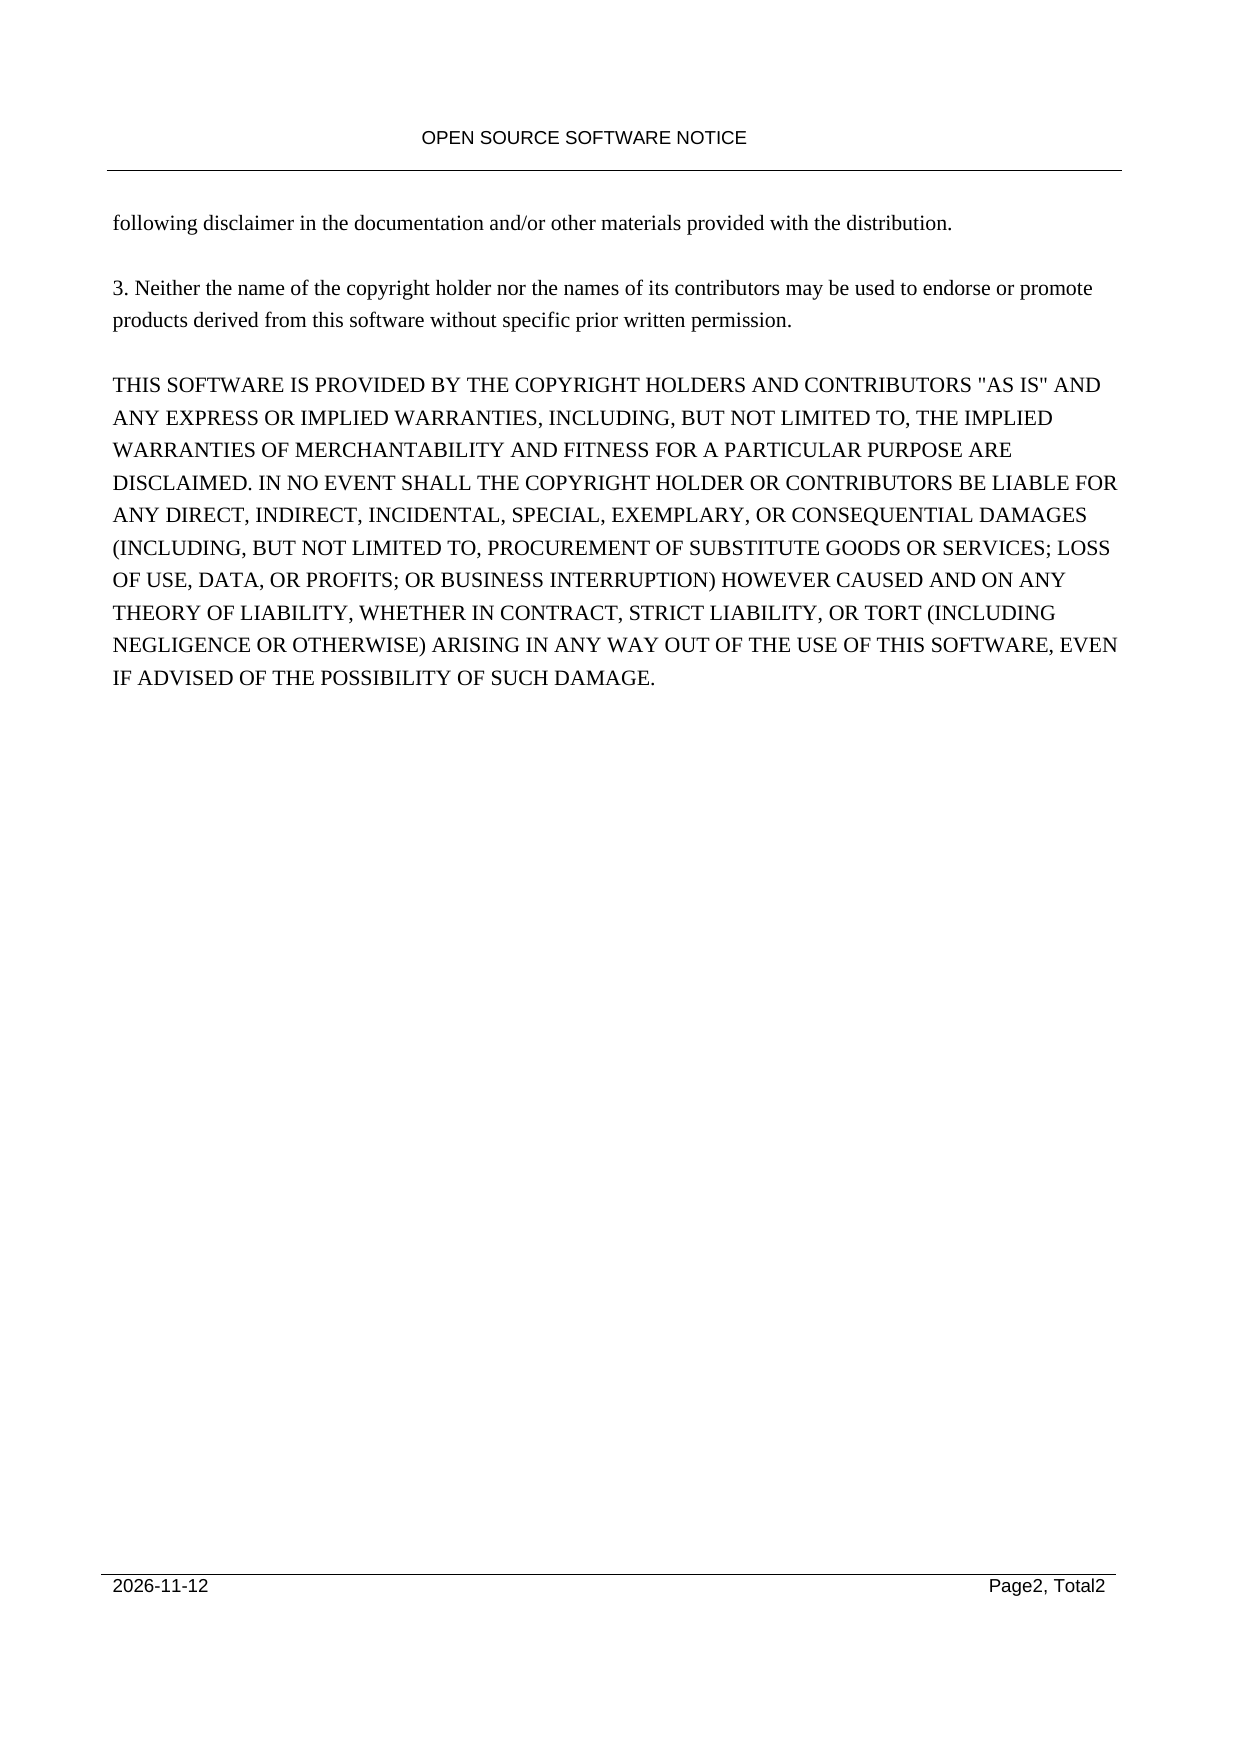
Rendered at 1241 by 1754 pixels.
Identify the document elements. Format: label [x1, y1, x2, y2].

text [112, 206, 1128, 694]
